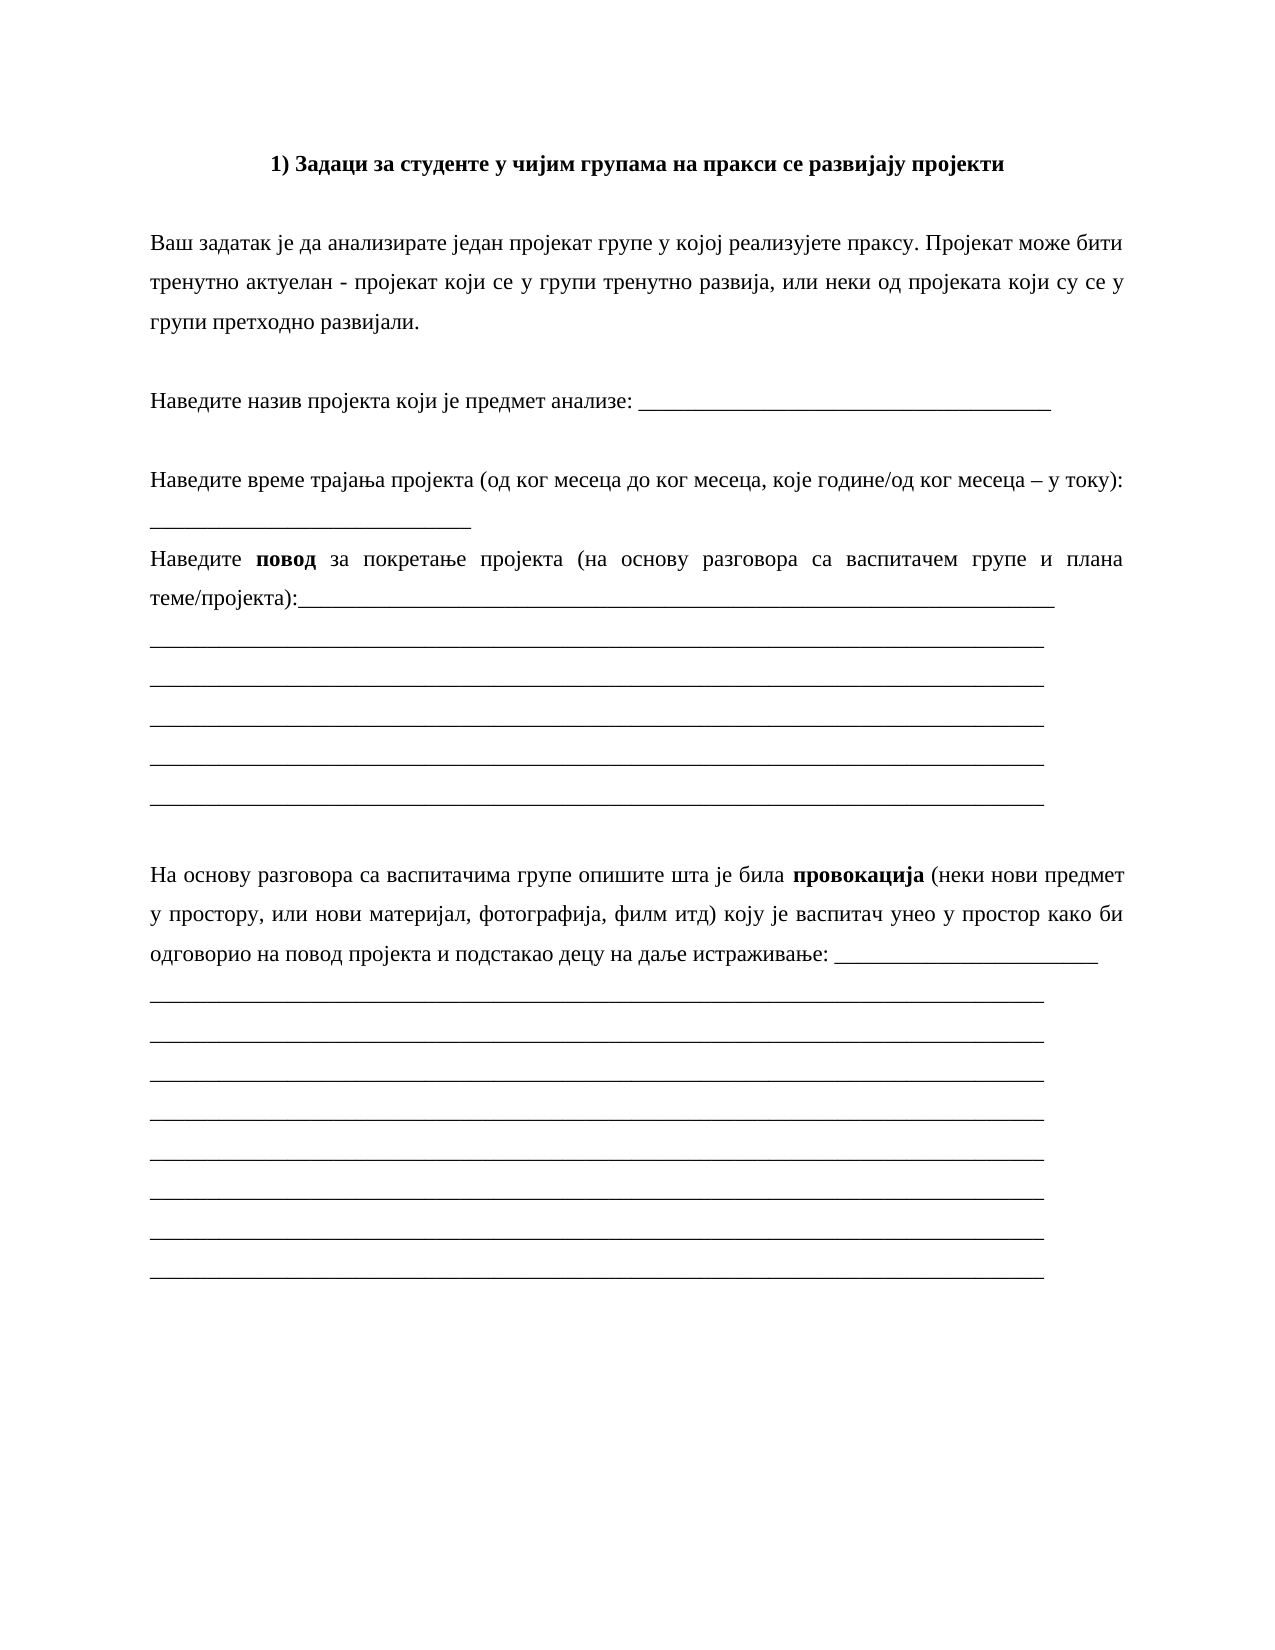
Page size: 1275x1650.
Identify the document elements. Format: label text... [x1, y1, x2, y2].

text Ваш задатак је да анализирате један пројекат групе у којој реализујете праксу. Пројекат може бити тренутно актуелан - пројекат који се у групи тренутно развија, или неки од пројеката који су се у групи претходно развијали. [150, 229, 1125, 334]
text ______________________________________________________________________________ [150, 624, 1125, 650]
text ______________________________________________________________________________ [150, 1176, 1125, 1203]
text ______________________________________________________________________________ [150, 1255, 1125, 1282]
text Наведите назив пројекта који је предмет анализе: ____________________________________ [150, 387, 1125, 413]
text ______________________________________________________________________________ [150, 979, 1125, 1005]
text Наведите повод за покретање пројекта (на основу разговора са васпитачем групе и плана теме/пројекта):__________________________________________________________________ [150, 545, 1125, 611]
text ______________________________________________________________________________ [150, 742, 1125, 768]
text Наведите време трајања пројекта (од ког месеца до ког месеца, које године/од ког месеца – у току): ____________________________ [150, 466, 1125, 532]
text ______________________________________________________________________________ [150, 1137, 1125, 1163]
text ______________________________________________________________________________ [150, 703, 1125, 729]
text ______________________________________________________________________________ [150, 782, 1125, 808]
text ______________________________________________________________________________ [150, 1058, 1125, 1084]
text На основу разговора са васпитачима групе опишите шта је била провокација (неки нови предмет у простору, или нови материјал, фотографија, филм итд) коју је васпитач унео у простор како би одговорио на повод пројекта и подстакао децу на даље истраживање: _______________________ [150, 861, 1125, 966]
text ______________________________________________________________________________ [150, 1097, 1125, 1124]
text 1) Задаци за студенте у чијим групама на пракси се развијају пројекти [150, 150, 1125, 176]
text ______________________________________________________________________________ [150, 1018, 1125, 1045]
text ______________________________________________________________________________ [150, 1216, 1125, 1242]
text ______________________________________________________________________________ [150, 663, 1125, 689]
